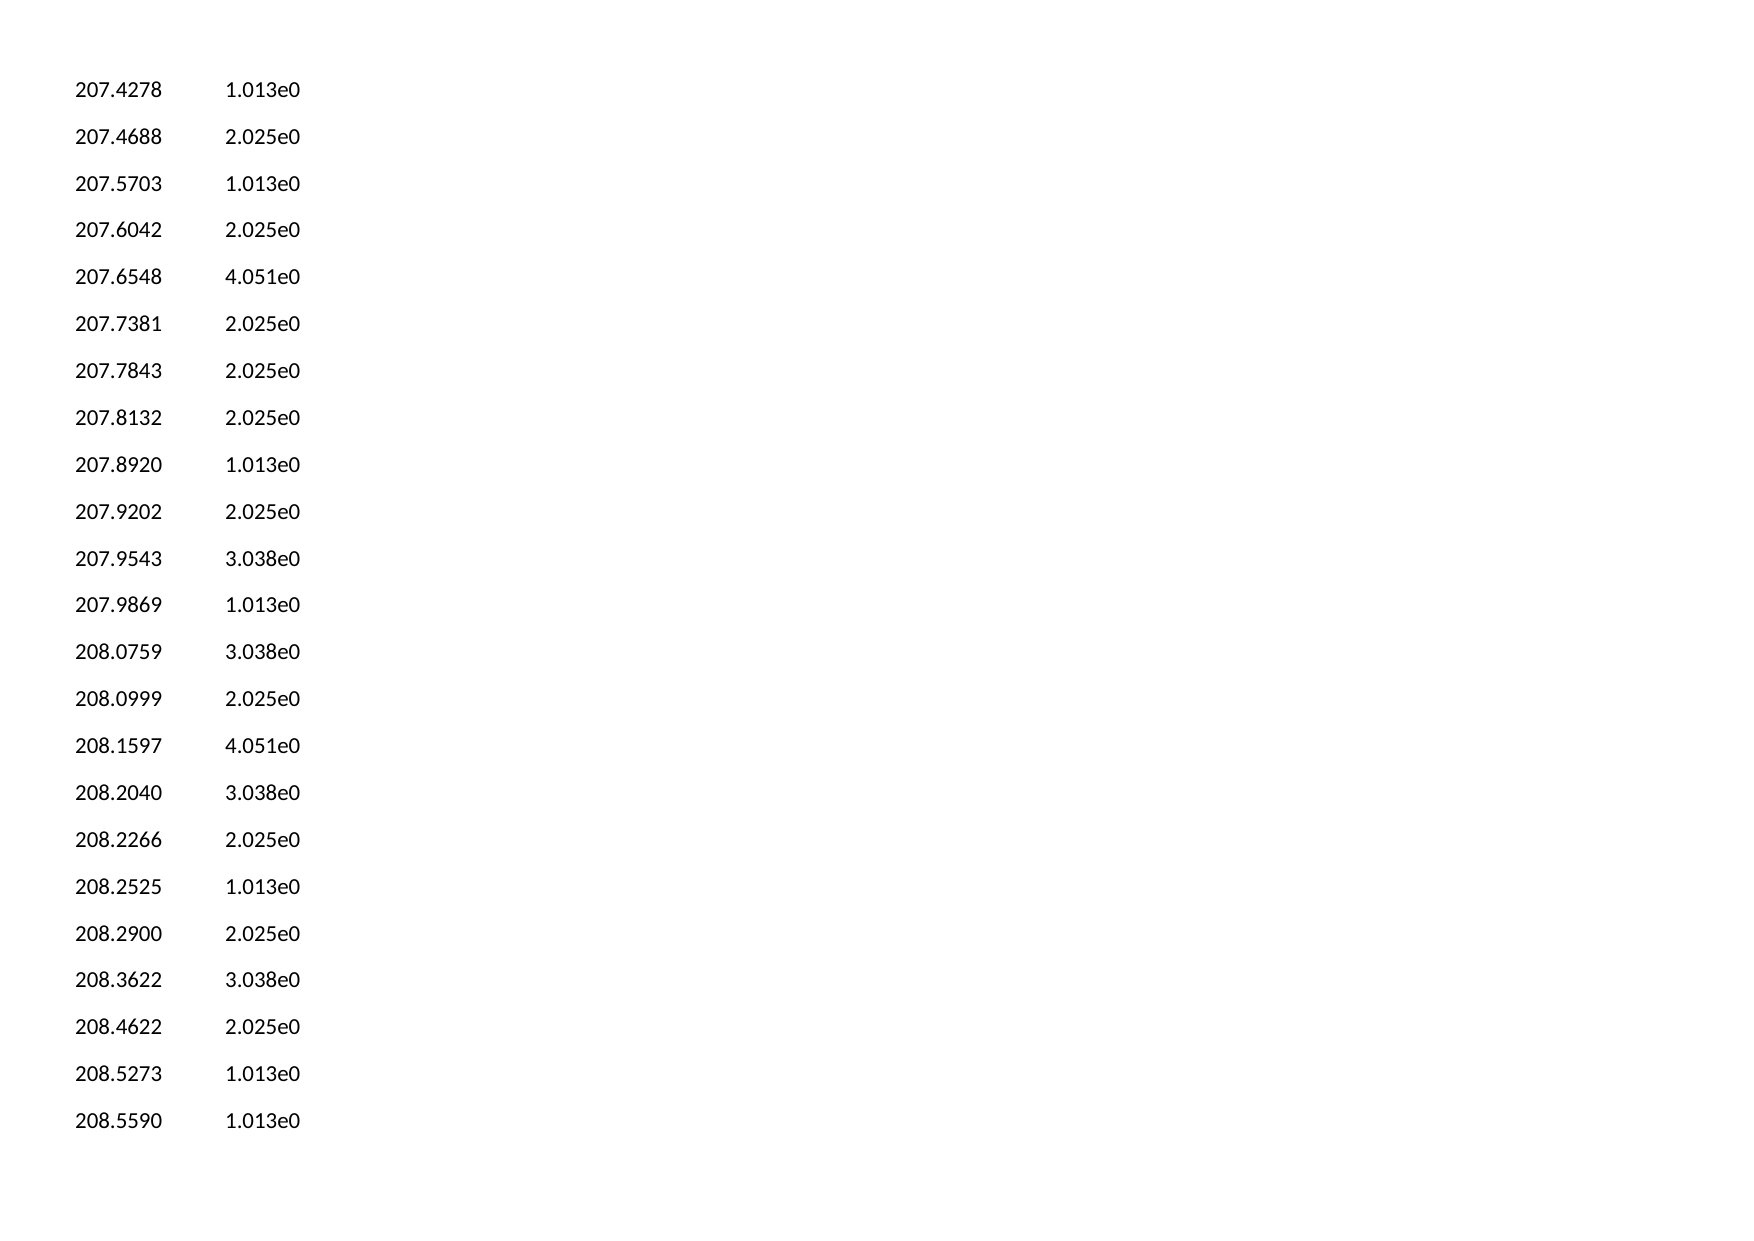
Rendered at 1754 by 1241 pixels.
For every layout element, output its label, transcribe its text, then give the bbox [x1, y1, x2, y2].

text 208.1597 4.051e0 [75, 731, 1679, 759]
text 207.8132 2.025e0 [75, 403, 1679, 431]
text 208.2900 2.025e0 [75, 919, 1679, 947]
text 207.7381 2.025e0 [75, 309, 1679, 337]
text 207.4688 2.025e0 [75, 122, 1679, 150]
text 207.6548 4.051e0 [75, 262, 1679, 291]
text 208.3622 3.038e0 [75, 966, 1679, 994]
text 207.9869 1.013e0 [75, 591, 1679, 619]
text 207.5703 1.013e0 [75, 169, 1679, 197]
text 208.0999 2.025e0 [75, 684, 1679, 712]
text 208.4622 2.025e0 [75, 1012, 1679, 1041]
text 207.8920 1.013e0 [75, 450, 1679, 478]
text 207.4278 1.013e0 [75, 75, 1679, 103]
text 207.7843 2.025e0 [75, 356, 1679, 384]
text 208.2525 1.013e0 [75, 872, 1679, 900]
text 207.9543 3.038e0 [75, 544, 1679, 572]
text 207.6042 2.025e0 [75, 216, 1679, 244]
text 208.0759 3.038e0 [75, 637, 1679, 666]
text 208.5590 1.013e0 [75, 1106, 1679, 1134]
text 208.5273 1.013e0 [75, 1059, 1679, 1087]
text 207.9202 2.025e0 [75, 497, 1679, 525]
text 208.2040 3.038e0 [75, 778, 1679, 806]
text 208.2266 2.025e0 [75, 825, 1679, 853]
